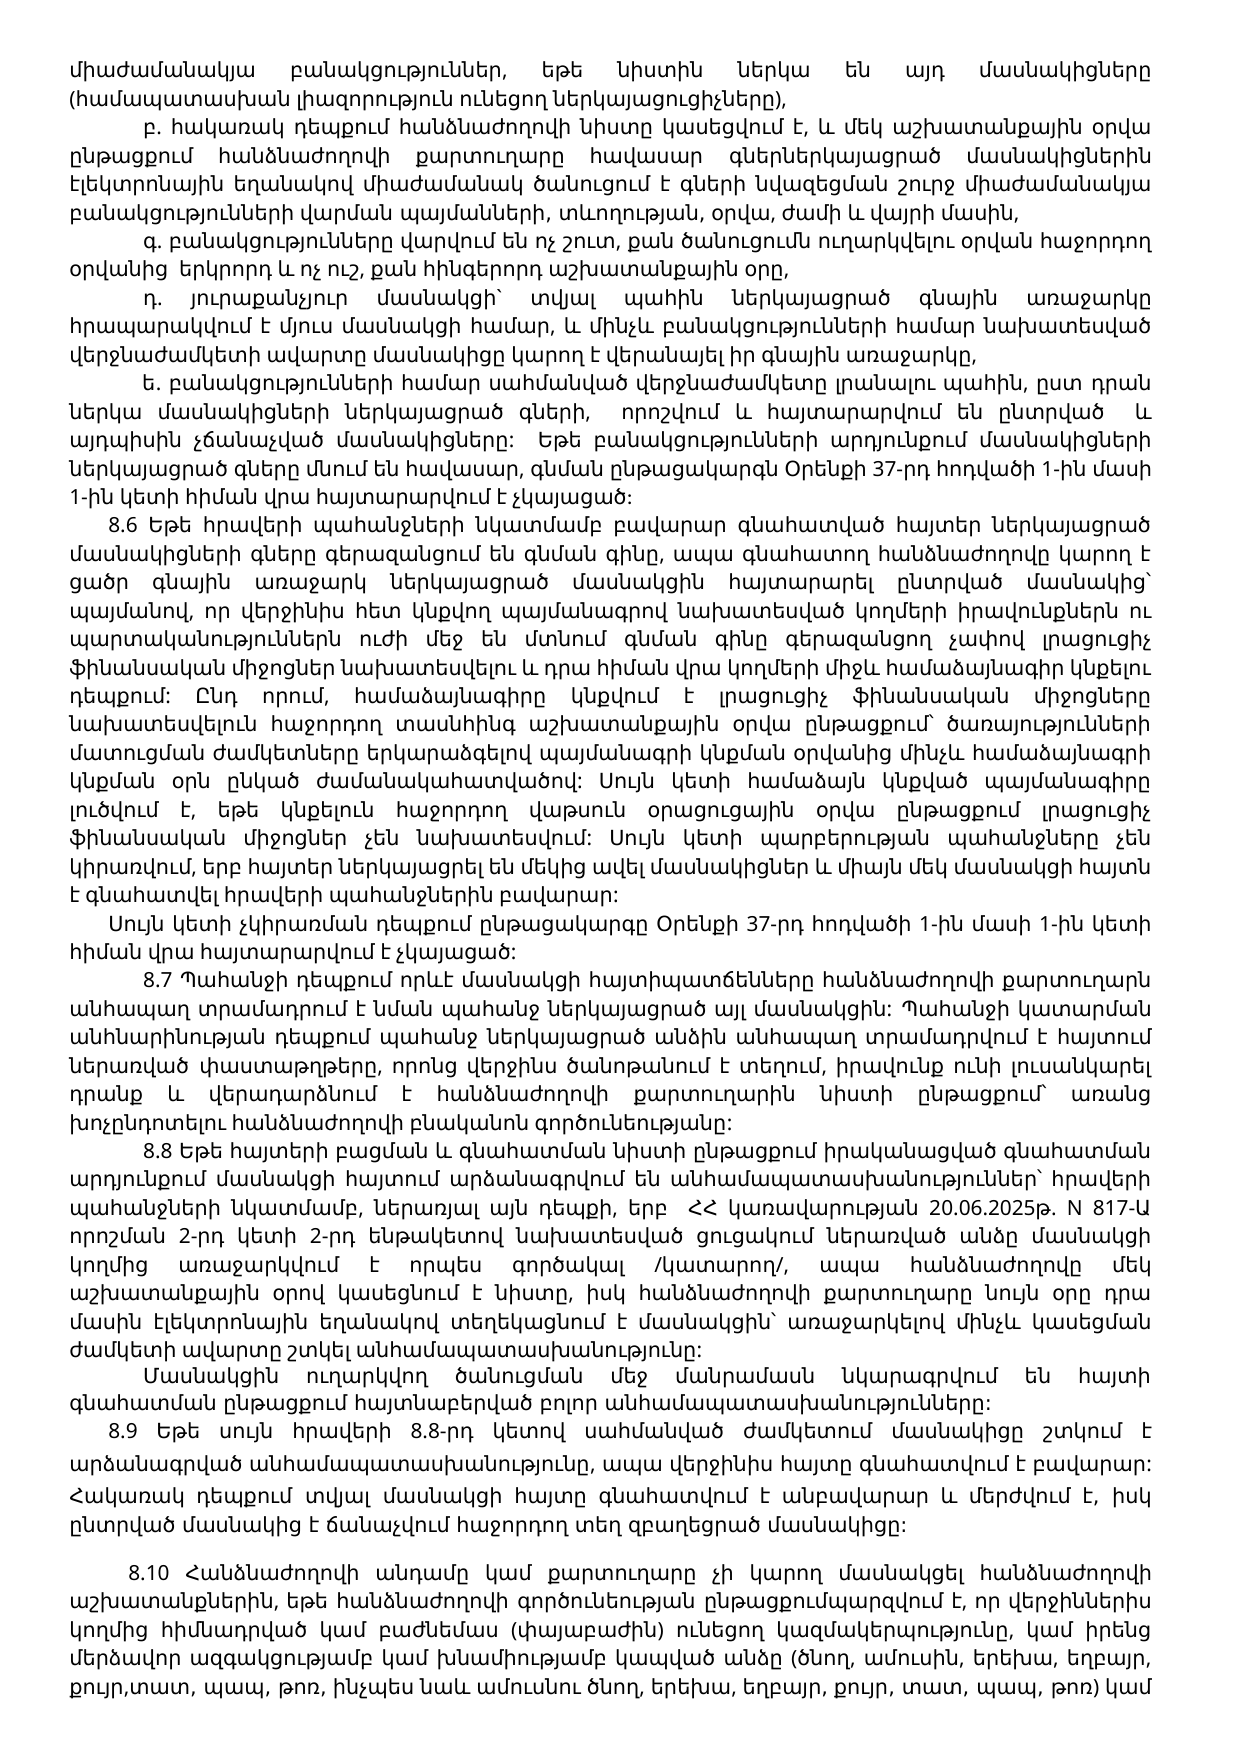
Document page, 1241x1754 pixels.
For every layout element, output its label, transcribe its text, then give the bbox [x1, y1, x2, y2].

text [69, 1558, 1152, 1700]
text բ. հակառակ դեպքում հանձնաժողովի նիստը կասեցվում է, և մեկ աշխատանքային օրվա ընթացքում հանձնաժողովի քարտուղարը հավասար գներներկայացրած մասնակիցներին էլեկտրոնային եղանակով միաժամանակ ծանուցում է գների նվազեցման շուրջ միաժամանակյա բանակցությունների վարման պայմանների, տևողության, օրվա, ժամի և վայրի մասին, [69, 112, 1152, 226]
text 8.7 Պահանջի դեպքում որևէ մասնակցի հայտիպատճենները հանձնաժողովի քարտուղարն անհապաղ տրամադրում է նման պահանջ ներկայացրած այլ մասնակցին: Պահանջի կատարման անհնարինության դեպքում պահանջ ներկայացրած անձին անհապաղ տրամադրվում է հայտում ներառված փաստաթղթերը, որոնց վերջինս ծանոթանում է տեղում, իրավունք ունի լուսանկարել դրանք և վերադարձնում է հանձնաժողովի քարտուղարին նիստի ընթացքում՝ առանց խոչընդոտելու հանձնաժողովի բնականոն գործունեությանը: [69, 966, 1152, 1136]
text դ. յուրաքանչյուր մասնակցի` տվյալ պահին ներկայացրած գնային առաջարկը հրապարակվում է մյուս մասնակցի համար, և մինչև բանակցությունների համար նախատեսված վերջնաժամկետի ավարտը մասնակիցը կարող է վերանայել իր գնային առաջարկը, [69, 283, 1152, 368]
text 8.8 Եթե հայտերի բացման և գնահատման նիստի ընթացքում իրականացված գնահատման արդյունքում մասնակցի հայտում արձանագրվում են անհամապատասխանություններ՝ հրավերի պահանջների նկատմամբ, ներառյալ այն դեպքի, երբ ՀՀ կառավարության 20.06.2025թ. N 817-Ա որոշման 2-րդ կետի 2-րդ ենթակետով նախատեսված ցուցակում ներառված անձը մասնակցի կողմից առաջարկվում է որպես գործակալ /կատարող/, ապա հանձնաժողովը մեկ աշխատանքային օրով կասեցնում է նիստը, իսկ հանձնաժողովի քարտուղարը նույն օրը դրա մասին էլեկտրոնային եղանակով տեղեկացնում է մասնակցին՝ առաջարկելով մինչև կասեցման ժամկետի ավարտը շտկել անհամապատասխանությունը: [69, 1136, 1152, 1364]
text ե. բանակցությունների համար սահմանված վերջնաժամկետը լրանալու պահին, ըստ դրան ներկա մասնակիցների ներկայացրած գների, որոշվում և հայտարարվում են ընտրված և այդպիսին չճանաչված մասնակիցները: Եթե բանակցությունների արդյունքում մասնակիցների ներկայացրած գները մնում են հավասար, գնման ընթացակարգն Օրենքի 37-րդ հոդվածի 1-ին մասի 1-ին կետի հիման վրա հայտարարվում է չկայացած: [69, 368, 1152, 511]
text 8.9 Եթե սույն հրավերի 8.8-րդ կետով սահմանված ժամկետում մասնակիցը շտկում է արձանագրված անհամապատասխանությունը, ապա վերջինիս հայտը գնահատվում է բավարար: Հակառակ դեպքում տվյալ մասնակցի հայտը գնահատվում է անբավարար և մերժվում է, իսկ ընտրված մասնակից է ճանաչվում հաջորդող տեղ զբաղեցրած մասնակիցը: [69, 1416, 1152, 1538]
text Մասնակցին ուղարկվող ծանուցման մեջ մանրամասն նկարագրվում են հայտի գնահատման ընթացքում հայտնաբերված բոլոր անհամապատասխանությունները: [69, 1364, 1152, 1416]
text 8.6 Եթե հրավերի պահանջների նկատմամբ բավարար գնահատված հայտեր ներկայացրած մասնակիցների գները գերազանցում են գնման գինը, ապա գնահատող հանձնաժողովը կարող է ցածր գնային առաջարկ ներկայացրած մասնակցին հայտարարել ընտրված մասնակից՝ պայմանով, որ վերջինիս հետ կնքվող պայմանագրով նախատեսված կողմերի իրավունքներն ու պարտականություններն ուժի մեջ են մտնում գնման գինը գերազանցող չափով լրացուցիչ ֆինանսական միջոցներ նախատեսվելու և դրա հիման վրա կողմերի միջև համաձայնագիր կնքելու դեպքում: Ընդ որում, համաձայնագիրը կնքվում է լրացուցիչ ֆինանսական միջոցները նախատեսվելուն հաջորդող տասնհինգ աշխատանքային օրվա ընթացքում՝ ծառայությունների մատուցման ժամկետները երկարաձգելով պայմանագրի կնքման օրվանից մինչև համաձայնագրի կնքման օրն ընկած ժամանակահատվածով: Սույն կետի համաձայն կնքված պայմանագիրը լուծվում է, եթե կնքելուն հաջորդող վաթսուն օրացուցային օրվա ընթացքում լրացուցիչ ֆինանսական միջոցներ չեն նախատեսվում: Սույն կետի պարբերության պահանջները չեն կիրառվում, երբ հայտեր ներկայացրել են մեկից ավել մասնակիցներ և միայն մեկ մասնակցի հայտն է գնահատվել հրավերի պահանջներին բավարար: [69, 511, 1152, 909]
text գ. բանակցությունները վարվում են ոչ շուտ, քան ծանուցումն ուղարկվելու օրվան հաջորդող օրվանից երկրորդ և ոչ ուշ, քան հինգերորդ աշխատանքային օրը, [69, 226, 1152, 283]
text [69, 56, 1152, 112]
text Սույն կետի չկիրառման դեպքում ընթացակարգը Օրենքի 37-րդ հոդվածի 1-ին մասի 1-ին կետի հիման վրա հայտարարվում է չկայացած: [69, 909, 1152, 966]
